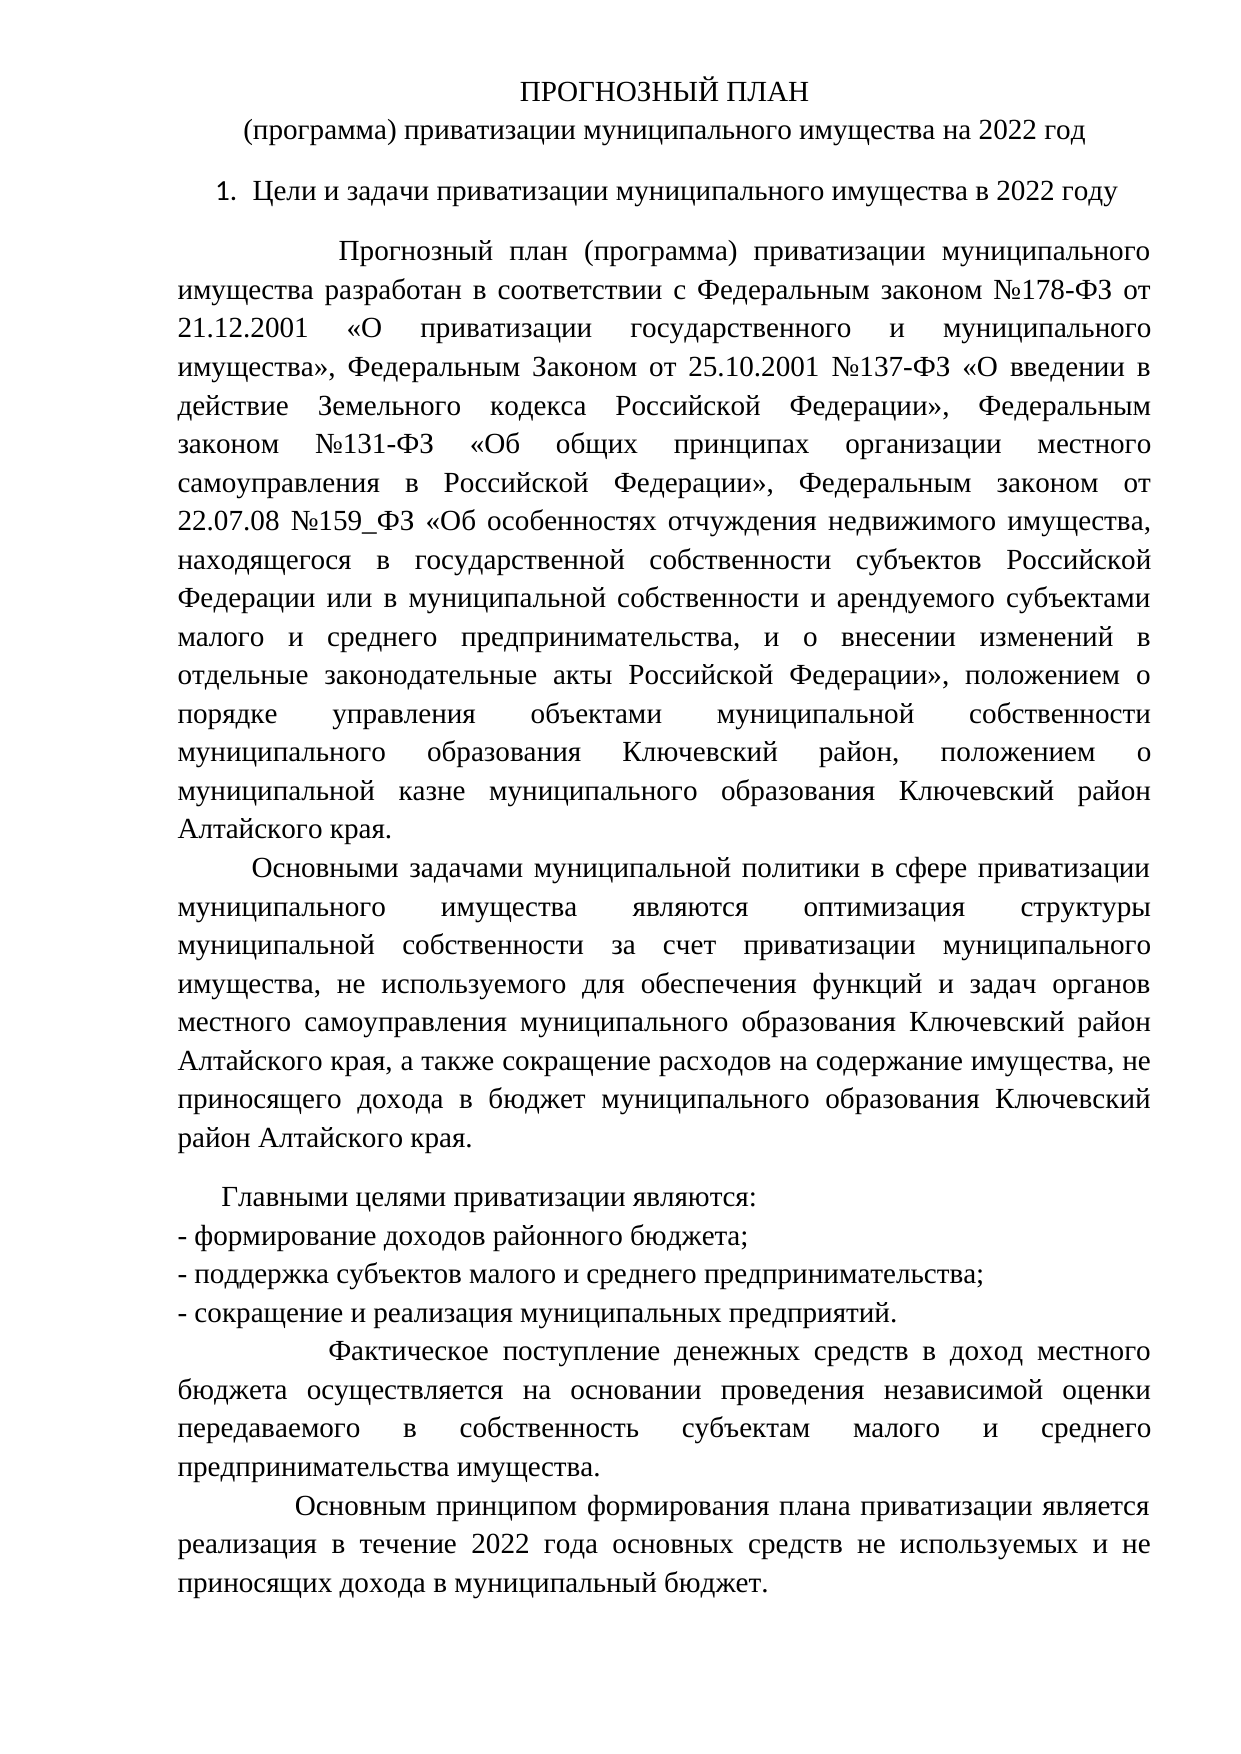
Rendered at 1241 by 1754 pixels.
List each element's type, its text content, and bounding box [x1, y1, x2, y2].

text Главными целями приватизации являются: [177, 1179, 1152, 1213]
text ПРОГНОЗНЫЙ ПЛАН [177, 74, 1152, 107]
text - сокращение и реализация муниципальных предприятий. [177, 1295, 1152, 1328]
text Фактическое поступление денежных средств в доход местного бюджета осуществляется на основании проведения независимой оценки передаваемого в собственность субъектам малого и среднего предпринимательства имущества. [177, 1333, 1152, 1483]
text (программа) приватизации муниципального имущества на 2022 год [177, 112, 1152, 146]
list Цели и задачи приватизации муниципального имущества в 2022 году [215, 172, 1152, 207]
text Прогнозный план (программа) приватизации муниципального имущества разработан в соответствии с Федеральным законом №178-ФЗ от 21.12.2001 «О приватизации государственного и муниципального имущества», Федеральным Законом от 25.10.2001 №137-ФЗ «О введении в действие Земельного кодекса Российской Федерации», Федеральным законом №131-ФЗ «Об общих принципах организации местного самоуправления в Российской Федерации», Федеральным законом от 22.07.08 №159_ФЗ «Об особенностях отчуждения недвижимого имущества, находящегося в государственной собственности субъектов Российской Федерации или в муниципальной собственности и арендуемого субъектами малого и среднего предпринимательства, и о внесении изменений в отдельные законодательные акты Российской Федерации», положением о порядке управления объектами муниципальной собственности муниципального образования Ключевский район, положением о муниципальной казне муниципального образования Ключевский район Алтайского края. [177, 233, 1152, 845]
text - поддержка субъектов малого и среднего предпринимательства; [177, 1256, 1152, 1290]
text Основным принципом формирования плана приватизации является реализация в течение 2022 года основных средств не используемых и не приносящих дохода в муниципальный бюджет. [177, 1488, 1152, 1598]
text - формирование доходов районного бюджета; [177, 1218, 1152, 1251]
text Основными задачами муниципальной политики в сфере приватизации муниципального имущества являются оптимизация структуры муниципальной собственности за счет приватизации муниципального имущества, не используемого для обеспечения функций и задач органов местного самоуправления муниципального образования Ключевский район Алтайского края, а также сокращение расходов на содержание имущества, не приносящего дохода в бюджет муниципального образования Ключевский район Алтайского края. [177, 850, 1152, 1153]
